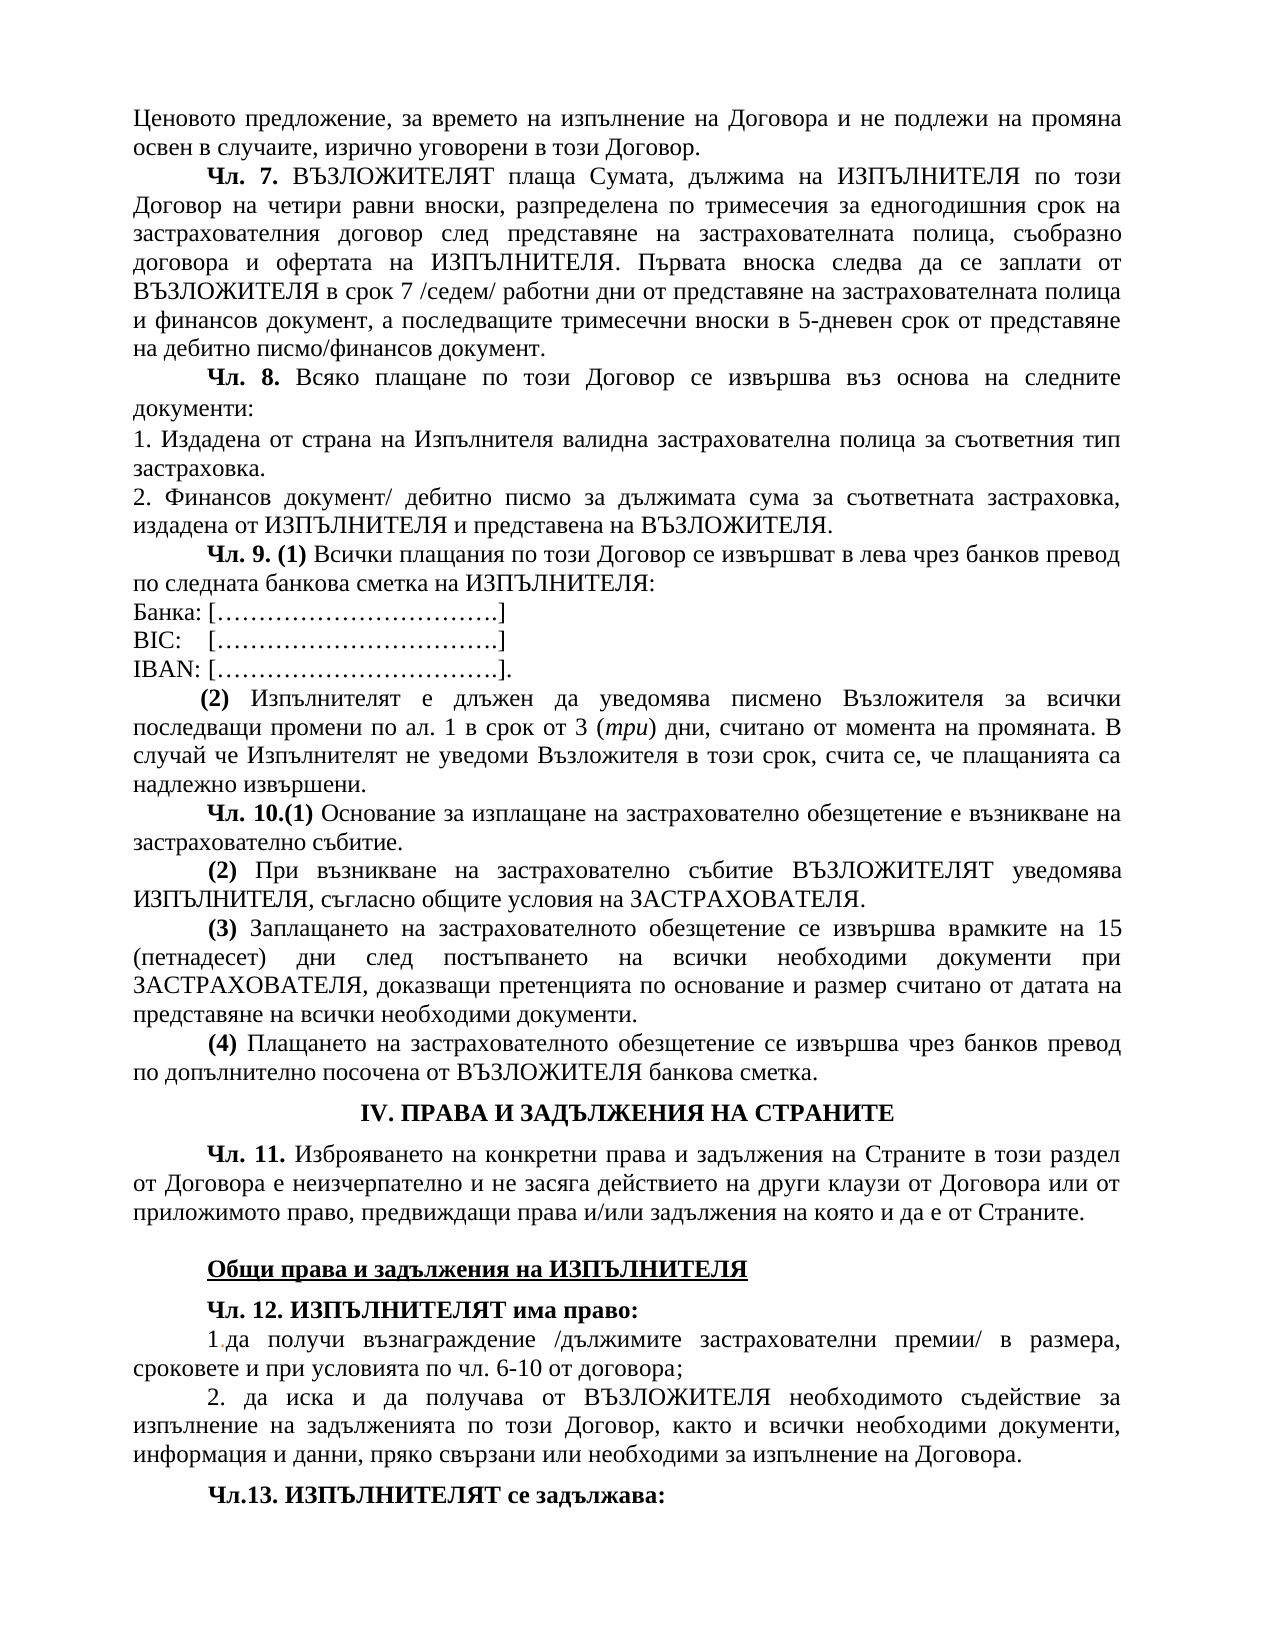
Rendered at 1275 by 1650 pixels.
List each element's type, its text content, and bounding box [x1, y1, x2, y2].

text Банка: […………………………….] [133, 597, 1122, 626]
text BIC: […………………………….] [133, 626, 1122, 654]
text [133, 103, 1122, 161]
text IBAN: […………………………….]. [133, 654, 1122, 683]
text IV. ПРАВА И ЗАДЪЛЖЕНИЯ НА СТРАНИТЕ [133, 1098, 1122, 1127]
text (2) Изпълнителят е длъжен да уведомява писмено Възложителя за всички последващи промени по ал. 1 в срок от 3 (три) дни, считано от момента на промяната. В случай че Изпълнителят не уведоми Възложителя в този срок, счита се, че плащанията са надлежно извършени. [133, 683, 1122, 798]
text (3) Заплащането на застрахователното обезщетение се извършва врамките на 15 (петнадесет) дни след постъпването на всички необходими документи при ЗАСТРАХОВАТЕЛЯ, доказващи претенцията по основание и размер считано от датата на представяне на всички необходими документи. [133, 913, 1122, 1028]
text Общи права и задължения на ИЗПЪЛНИТЕЛЯ [133, 1254, 1122, 1283]
text Чл.13. ИЗПЪЛНИТЕЛЯТ се задължава: [133, 1481, 1122, 1509]
text Чл. 8. Всяко плащане по този Договор се извършва въз основа на следните документи: [133, 362, 1122, 422]
text (2) При възникване на застрахователно събитие ВЪЗЛОЖИТЕЛЯТ уведомява ИЗПЪЛНИТЕЛЯ, съгласно общите условия на ЗАСТРАХОВАТЕЛЯ. [133, 856, 1122, 913]
text Чл. 12. ИЗПЪЛНИТЕЛЯТ има право: [133, 1296, 1122, 1324]
text 2. Финансов документ/ дебитно писмо за дължимата сума за съответната застраховка, издадена от ИЗПЪЛНИТЕЛЯ и представена на ВЪЗЛОЖИТЕЛЯ. [133, 482, 1122, 539]
text Чл. 9. (1) Всички плащания по този Договор се извършват в лева чрез банков превод по следната банкова сметка на ИЗПЪЛНИТЕЛЯ: [133, 539, 1122, 597]
text 1.да получи възнаграждение /дължимите застрахователни премии/ в размера, сроковете и при условията по чл. 6-10 от договора; [133, 1324, 1122, 1382]
text Чл. 7. ВЪЗЛОЖИТЕЛЯТ плаща Сумата, дължима на ИЗПЪЛНИТЕЛЯ по този Договор на четири равни вноски, разпределена по тримесечия за едногодишния срок на застрахователния договор след представяне на застрахователната полица, съобразно договора и офертата на ИЗПЪЛНИТЕЛЯ. Първата вноска следва да се заплати от ВЪЗЛОЖИТЕЛЯ в срок 7 /седем/ работни дни от представяне на застрахователната полица и финансов документ, а последващите тримесечни вноски в 5-дневен срок от представяне на дебитно писмо/финансов документ. [133, 161, 1122, 362]
text 1. Издадена от страна на Изпълнителя валидна застрахователна полица за съответния тип застраховка. [133, 424, 1122, 482]
text Чл. 11. Изброяването на конкретни права и задължения на Страните в този раздел от Договора е неизчерпателно и не засяга действието на други клаузи от Договора или от приложимото право, предвиждащи права и/или задължения на която и да е от Страните. [133, 1139, 1122, 1226]
text Чл. 10.(1) Основание за изплащане на застрахователно обезщетение е възникване на застрахователно събитие. [133, 798, 1122, 856]
text 2. да иска и да получава от ВЪЗЛОЖИТЕЛЯ необходимото съдействие за изпълнение на задълженията по този Договор, както и всички необходими документи, информация и данни, пряко свързани или необходими за изпълнение на Договора. [133, 1382, 1122, 1468]
text (4) Плащането на застрахователното обезщетение се извършва чрез банков превод по допълнително посочена от ВЪЗЛОЖИТЕЛЯ банкова сметка. [133, 1028, 1122, 1086]
